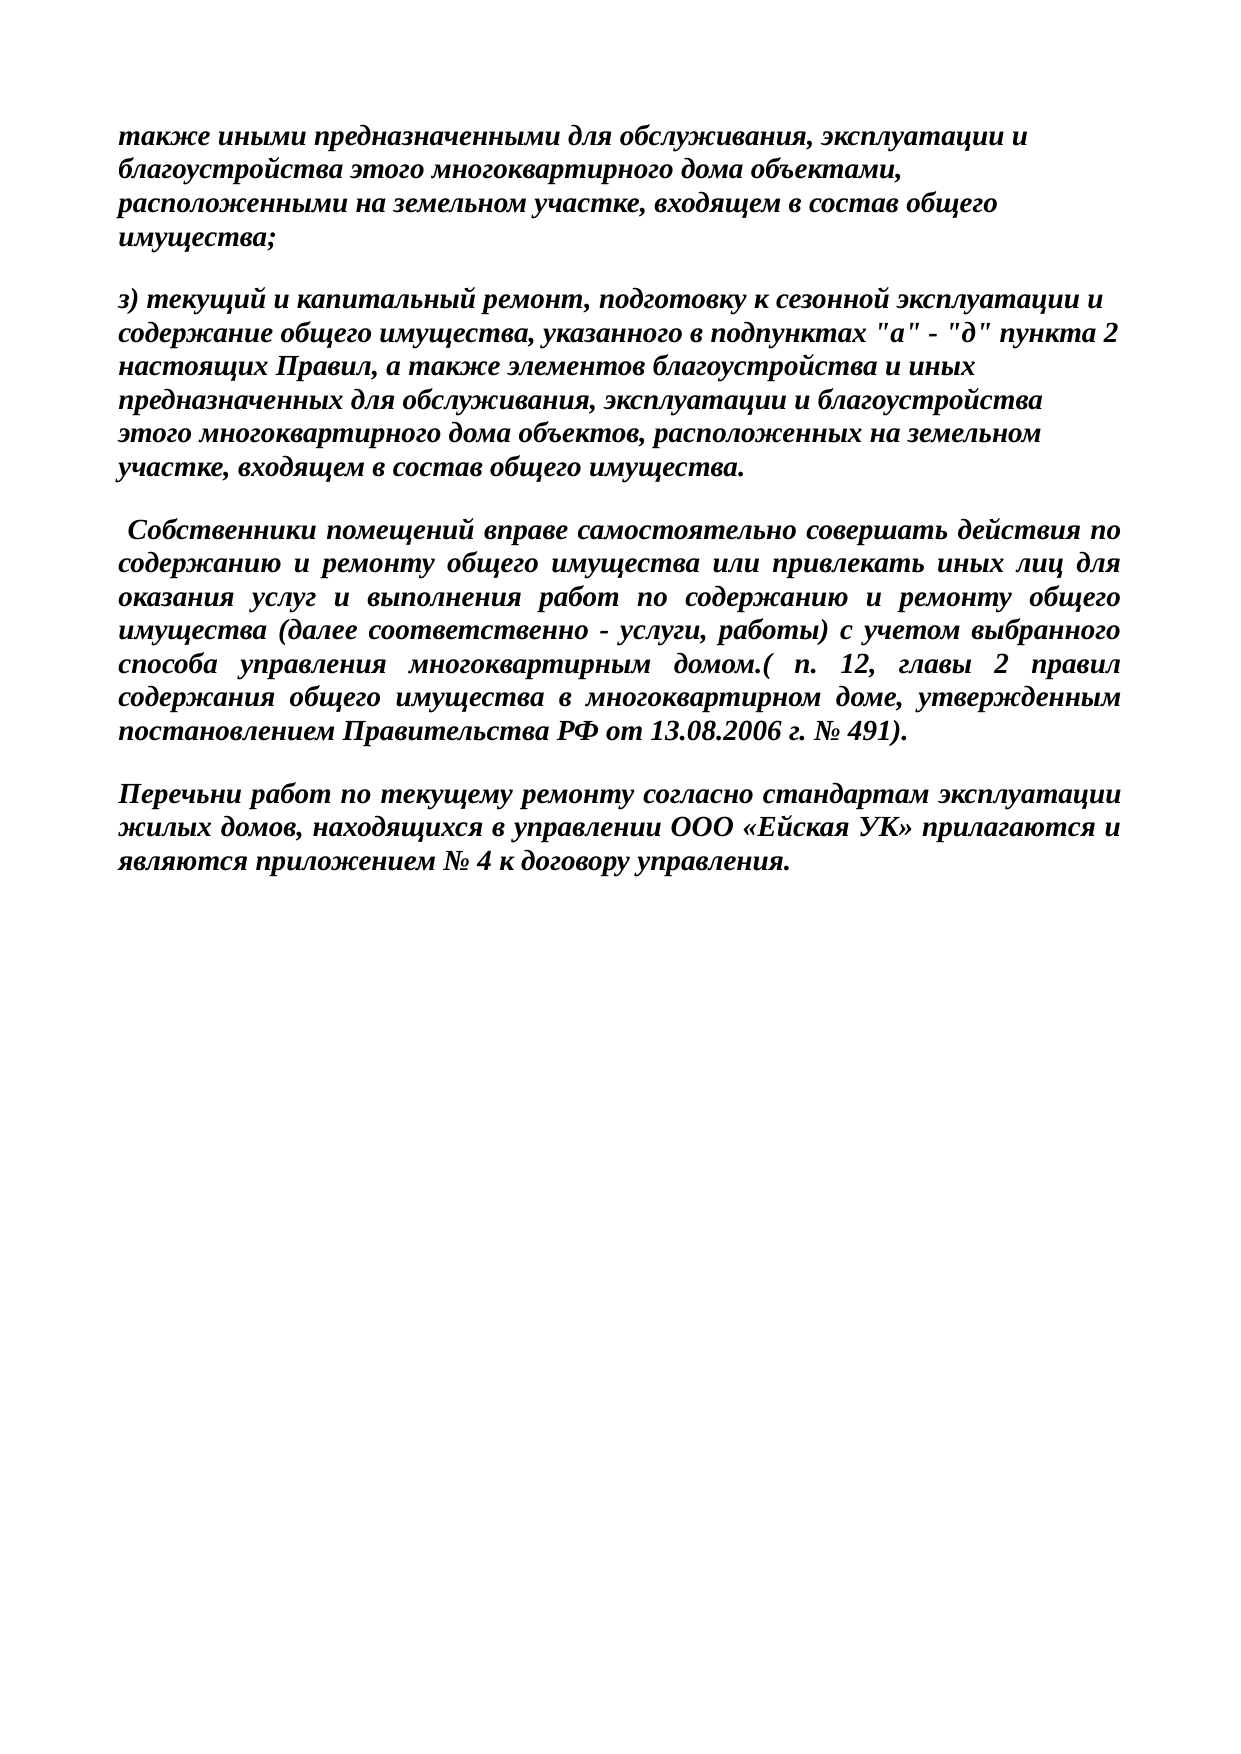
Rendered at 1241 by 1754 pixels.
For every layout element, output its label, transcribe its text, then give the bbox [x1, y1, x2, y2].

text Перечьни работ по текущему ремонту согласно стандартам эксплуатации жилых домов, находящихся в управлении ООО «Ейская УК» прилагаются и являются приложением № 4 к договору управления. [118, 776, 1122, 876]
text з) текущий и капитальный ремонт, подготовку к сезонной эксплуатации и содержание общего имущества, указанного в подпунктах "а" - "д" пункта 2 настоящих Правил, а также элементов благоустройства и иных предназначенных для обслуживания, эксплуатации и благоустройства этого многоквартирного дома объектов, расположенных на земельном участке, входящем в состав общего имущества. [118, 281, 1122, 483]
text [118, 118, 1122, 252]
text Собственники помещений вправе самостоятельно совершать действия по содержанию и ремонту общего имущества или привлекать иных лиц для оказания услуг и выполнения работ по содержанию и ремонту общего имущества (далее соответственно - услуги, работы) с учетом выбранного способа управления многоквартирным домом.( п. 12, главы 2 правил содержания общего имущества в многоквартирном доме, утвержденным постановлением Правительства РФ от 13.08.2006 г. № 491). [118, 512, 1122, 747]
